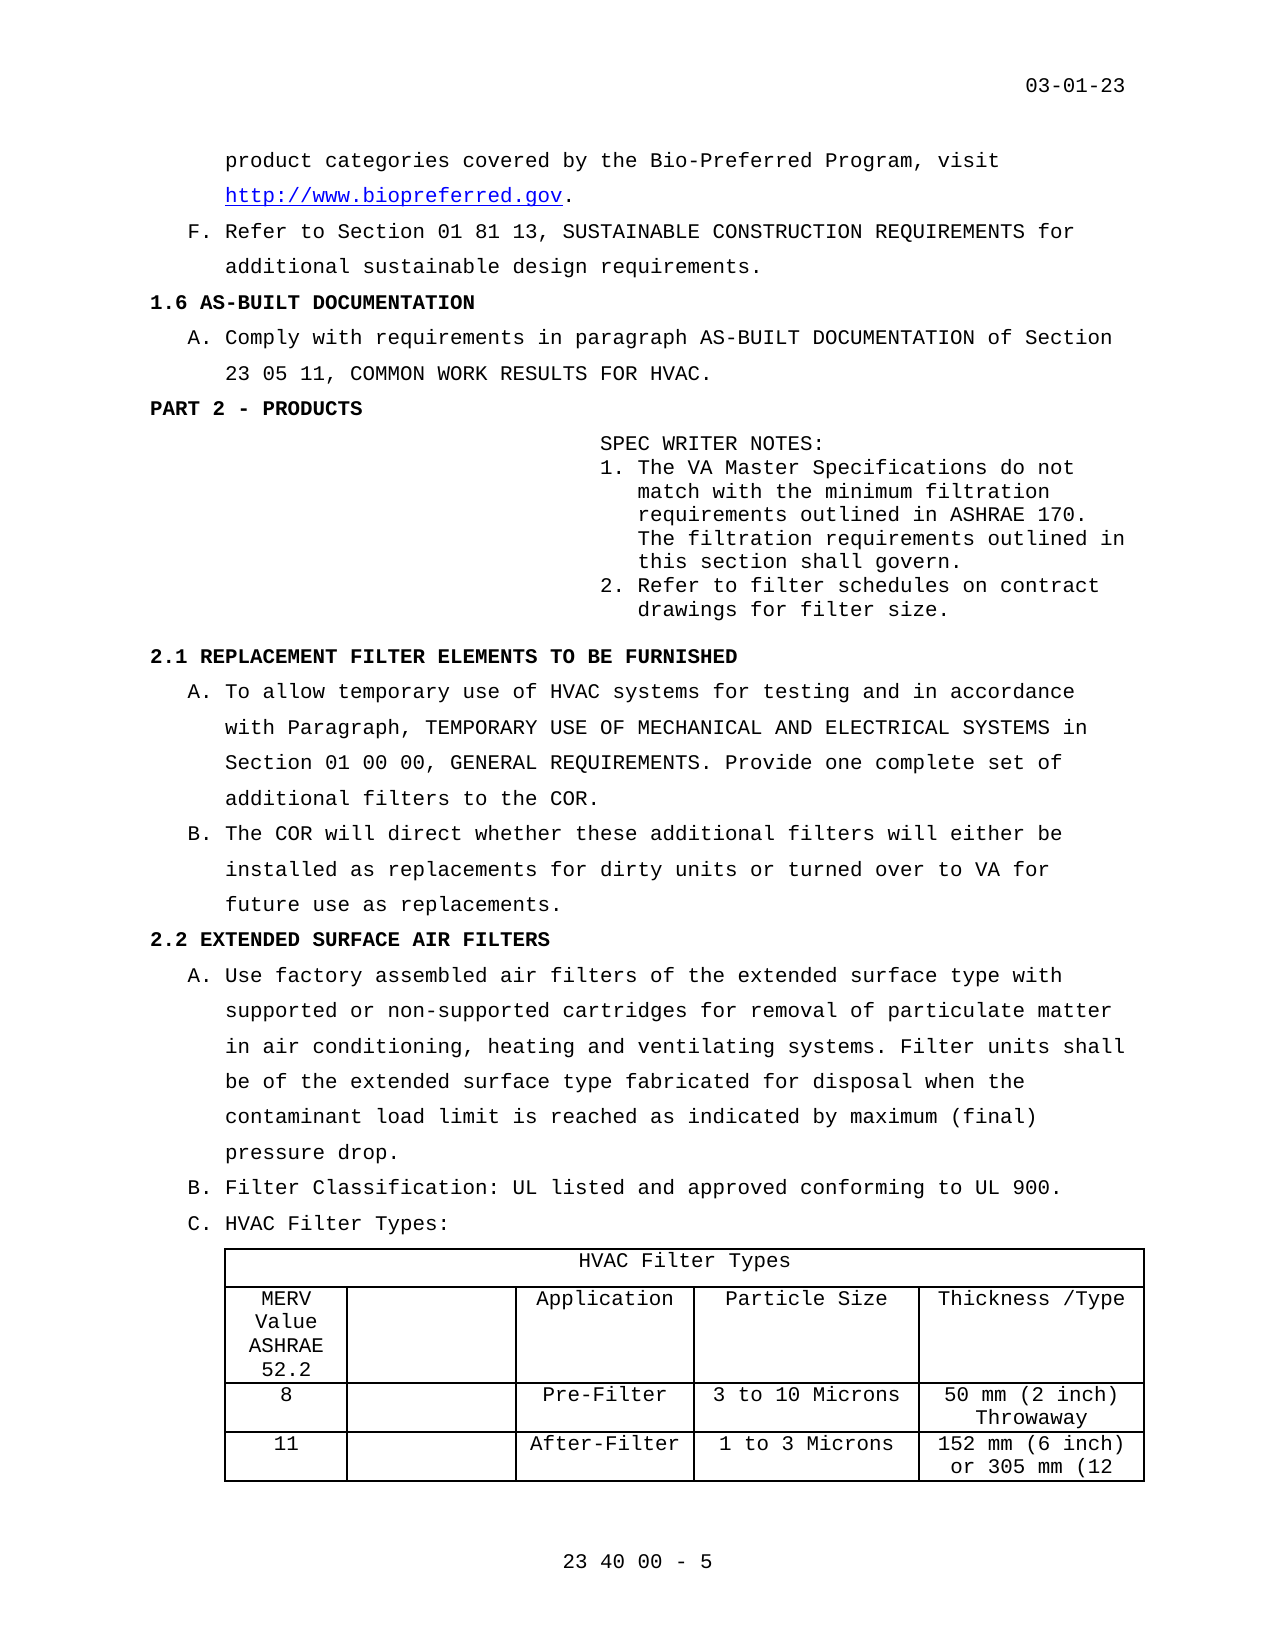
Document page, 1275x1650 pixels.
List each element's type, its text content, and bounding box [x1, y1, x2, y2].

table_cell [348, 1288, 515, 1382]
table_cell Application [517, 1288, 693, 1382]
text F. Refer to Section 01 81 13, SUSTAINABLE CONSTRUCTION REQUIREMENTS for additional sustainable design requirements. [187, 221, 1125, 280]
table_cell Pre-Filter [517, 1384, 693, 1431]
table_cell 8 [226, 1384, 346, 1431]
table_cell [920, 1433, 1143, 1480]
table_cell 50 mm (2 inch) Throwaway [920, 1384, 1143, 1431]
text 1.6 AS-BUILT DOCUMENTATION [150, 292, 1125, 315]
text 2. Refer to filter schedules on contract drawings for filter size. [600, 575, 1125, 622]
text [187, 150, 1125, 209]
text SPEC WRITER NOTES: [600, 433, 1125, 457]
text C. HVAC Filter Types: [187, 1213, 1125, 1236]
text B. Filter Classification: UL listed and approved conforming to UL 900. [187, 1177, 1125, 1201]
text A. To allow temporary use of HVAC systems for testing and in accordance with Paragraph, TEMPORARY USE OF MECHANICAL AND ELECTRICAL SYSTEMS in Section 01 00 00, GENERAL REQUIREMENTS. Provide one complete set of additional filters to the COR. [187, 682, 1125, 811]
text 1. The VA Master Specifications do not match with the minimum filtration requirements outlined in ASHRAE 170. The filtration requirements outlined in this section shall govern. [600, 457, 1125, 575]
table_header HVAC Filter Types [226, 1250, 1143, 1286]
table_cell Thickness /Type [920, 1288, 1143, 1382]
table_cell 1 to 3 Microns [695, 1433, 918, 1480]
text 2.1 REPLACEMENT FILTER ELEMENTS TO BE FURNISHED [150, 646, 1125, 670]
text B. The COR will direct whether these additional filters will either be installed as replacements for dirty units or turned over to VA for future use as replacements. [187, 823, 1125, 918]
table_cell [348, 1433, 515, 1480]
table_cell [348, 1384, 515, 1431]
text A. Use factory assembled air filters of the extended surface type with supported or non-supported cartridges for removal of particulate matter in air conditioning, heating and ventilating systems. Filter units shall be of the extended surface type fabricated for disposal when the contaminant load limit is reached as indicated by maximum (final) pressure drop. [187, 965, 1125, 1166]
table_cell Particle Size [695, 1288, 918, 1382]
text PART 2 - PRODUCTS [150, 398, 1125, 422]
table_cell After-Filter [517, 1433, 693, 1480]
table_cell MERV Value ASHRAE 52.2 [226, 1288, 346, 1382]
table_cell 11 [226, 1433, 346, 1480]
text A. Comply with requirements in paragraph AS-BUILT DOCUMENTATION of Section 23 05 11, COMMON WORK RESULTS FOR HVAC. [187, 327, 1125, 386]
table_cell 3 to 10 Microns [695, 1384, 918, 1431]
text 2.2 EXTENDED SURFACE AIR FILTERS [150, 929, 1125, 953]
